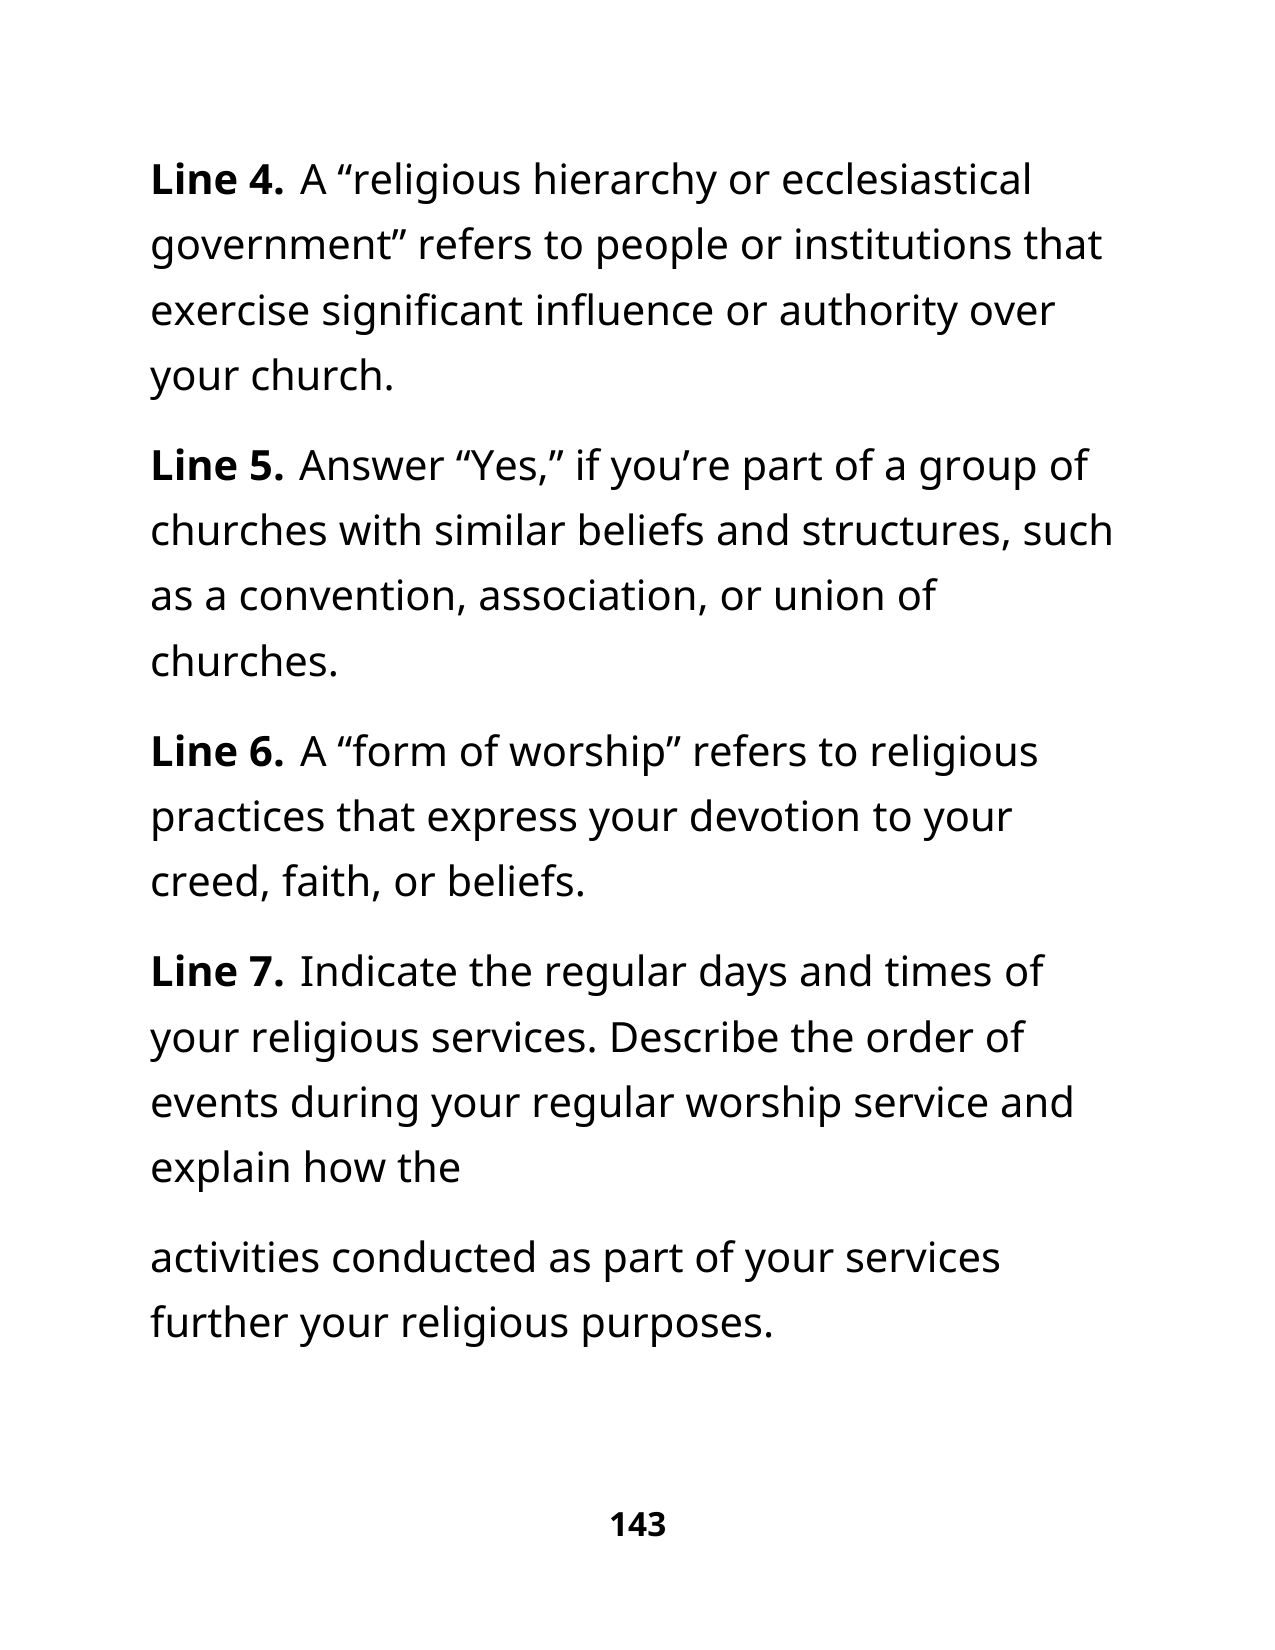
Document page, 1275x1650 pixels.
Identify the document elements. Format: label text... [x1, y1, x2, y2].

text activities conducted as part of your services further your religious purposes. [150, 1228, 1125, 1350]
text Line 5. Answer “Yes,” if you’re part of a group of churches with similar beliefs and structures, such as a convention, association, or union of churches. [150, 436, 1125, 688]
text Line 7. Indicate the regular days and times of your religious services. Describe the order of events during your regular worship service and explain how the [150, 942, 1125, 1195]
text Line 4. A “religious hierarchy or ecclesiastical government” refers to people or institutions that exercise significant influence or authority over your church. [150, 150, 1125, 402]
text Line 6. A “form of worship” refers to religious practices that express your devotion to your creed, faith, or beliefs. [150, 722, 1125, 909]
